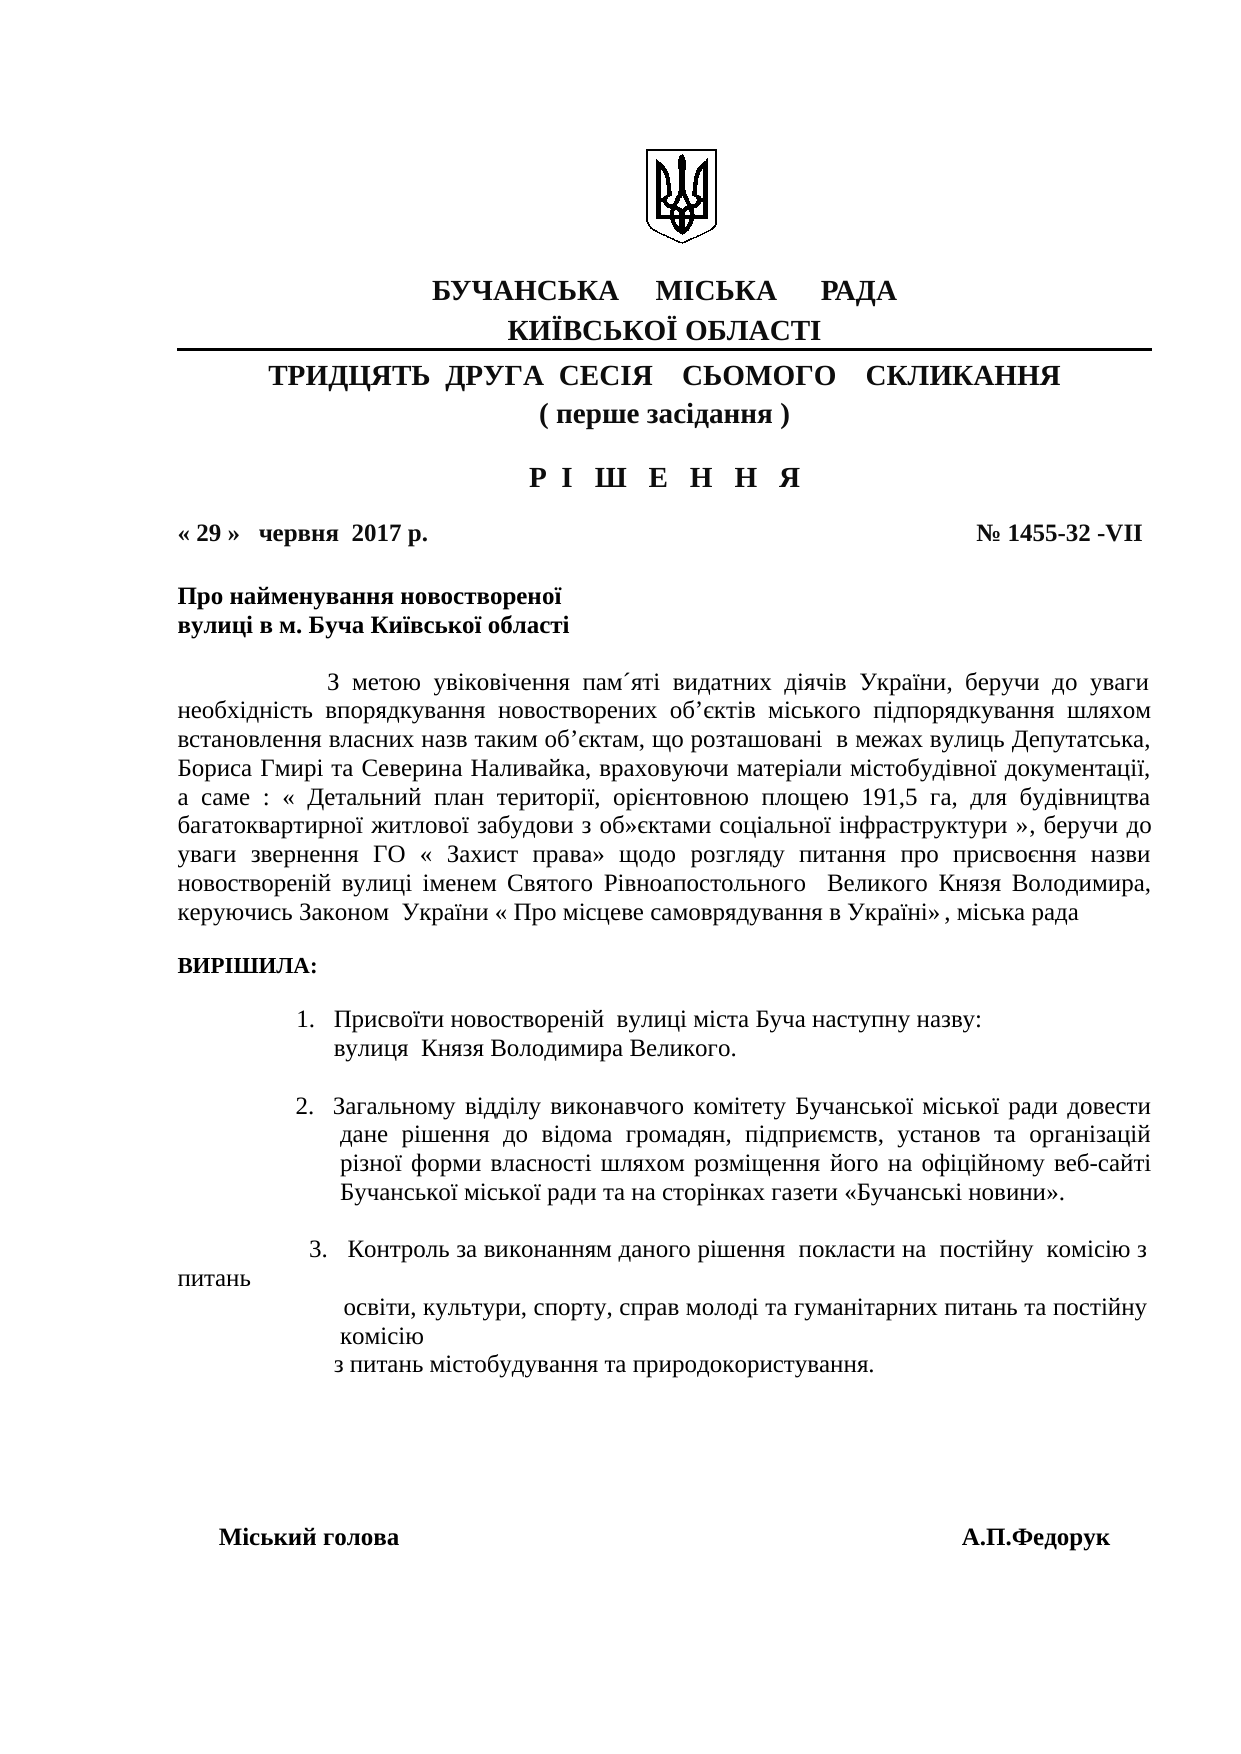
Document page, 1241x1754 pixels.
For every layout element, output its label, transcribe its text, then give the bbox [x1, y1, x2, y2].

text Про найменування новоствореної [177, 581, 1152, 610]
text БУЧАНСЬКА МІСЬКА РАДА [177, 273, 1152, 306]
text Р І Ш Е Н Н Я [177, 460, 1152, 493]
text вулиця Князя Володимира Великого. [177, 1033, 1152, 1062]
text ВИРІШИЛА: [177, 952, 1152, 978]
text ( перше засідання ) [177, 396, 1152, 430]
text З метою увіковічення пам´яті видатних діячів України, беручи до уваги необхідність впорядкування новостворених об’єктів міського підпорядкування шляхом встановлення власних назв таким об’єктам, що розташовані в межах вулиць Депутатська, Бориса Гмирі та Северина Наливайка, враховуючи матеріали містобудівної документації, а саме : « Детальний план території, орієнтовною площею 191,5 га, для будівництва багатоквартирної житлової забудови з об»єктами соціальної інфраструктури », беручи до уваги звернення ГО « Захист права» щодо розгляду питання про присвоєння назви новоствореній вулиці іменем Святого Рівноапостольного Великого Князя Володимира, керуючись Законом України « Про місцеве самоврядування в Україні» , міська рада [177, 667, 1152, 926]
text 3. Контроль за виконанням даного рішення покласти на постійну комісію з питань [15, 1234, 1152, 1292]
text з питань містобудування та природокористування. [177, 1349, 1152, 1378]
text « 29 » червня 2017 р. № 1455-32 -VІІ [177, 518, 1152, 547]
text КИЇВСЬКОЇ ОБЛАСТІ [177, 313, 1152, 348]
text 2. Загальному відділу виконавчого комітету Бучанської міської ради довести дане рішення до відома громадян, підприємств, установ та організацій різної форми власності шляхом розміщення його на офіційному веб-сайті Бучанської міської ради та на сторінках газети «Бучанські новини». [295, 1091, 1152, 1206]
text вулиці в м. Буча Київської області [177, 610, 1152, 639]
text освіти, культури, спорту, справ молоді та гуманітарних питань та постійну комісію [177, 1292, 1152, 1349]
text 1. Присвоїти новоствореній вулиці міста Буча наступну назву: [177, 1004, 1152, 1033]
text ТРИДЦЯТЬ ДРУГА СЕСІЯ СЬОМОГО СКЛИКАННЯ [177, 358, 1152, 391]
text Міський голова А.П.Федорук [177, 1522, 1152, 1551]
